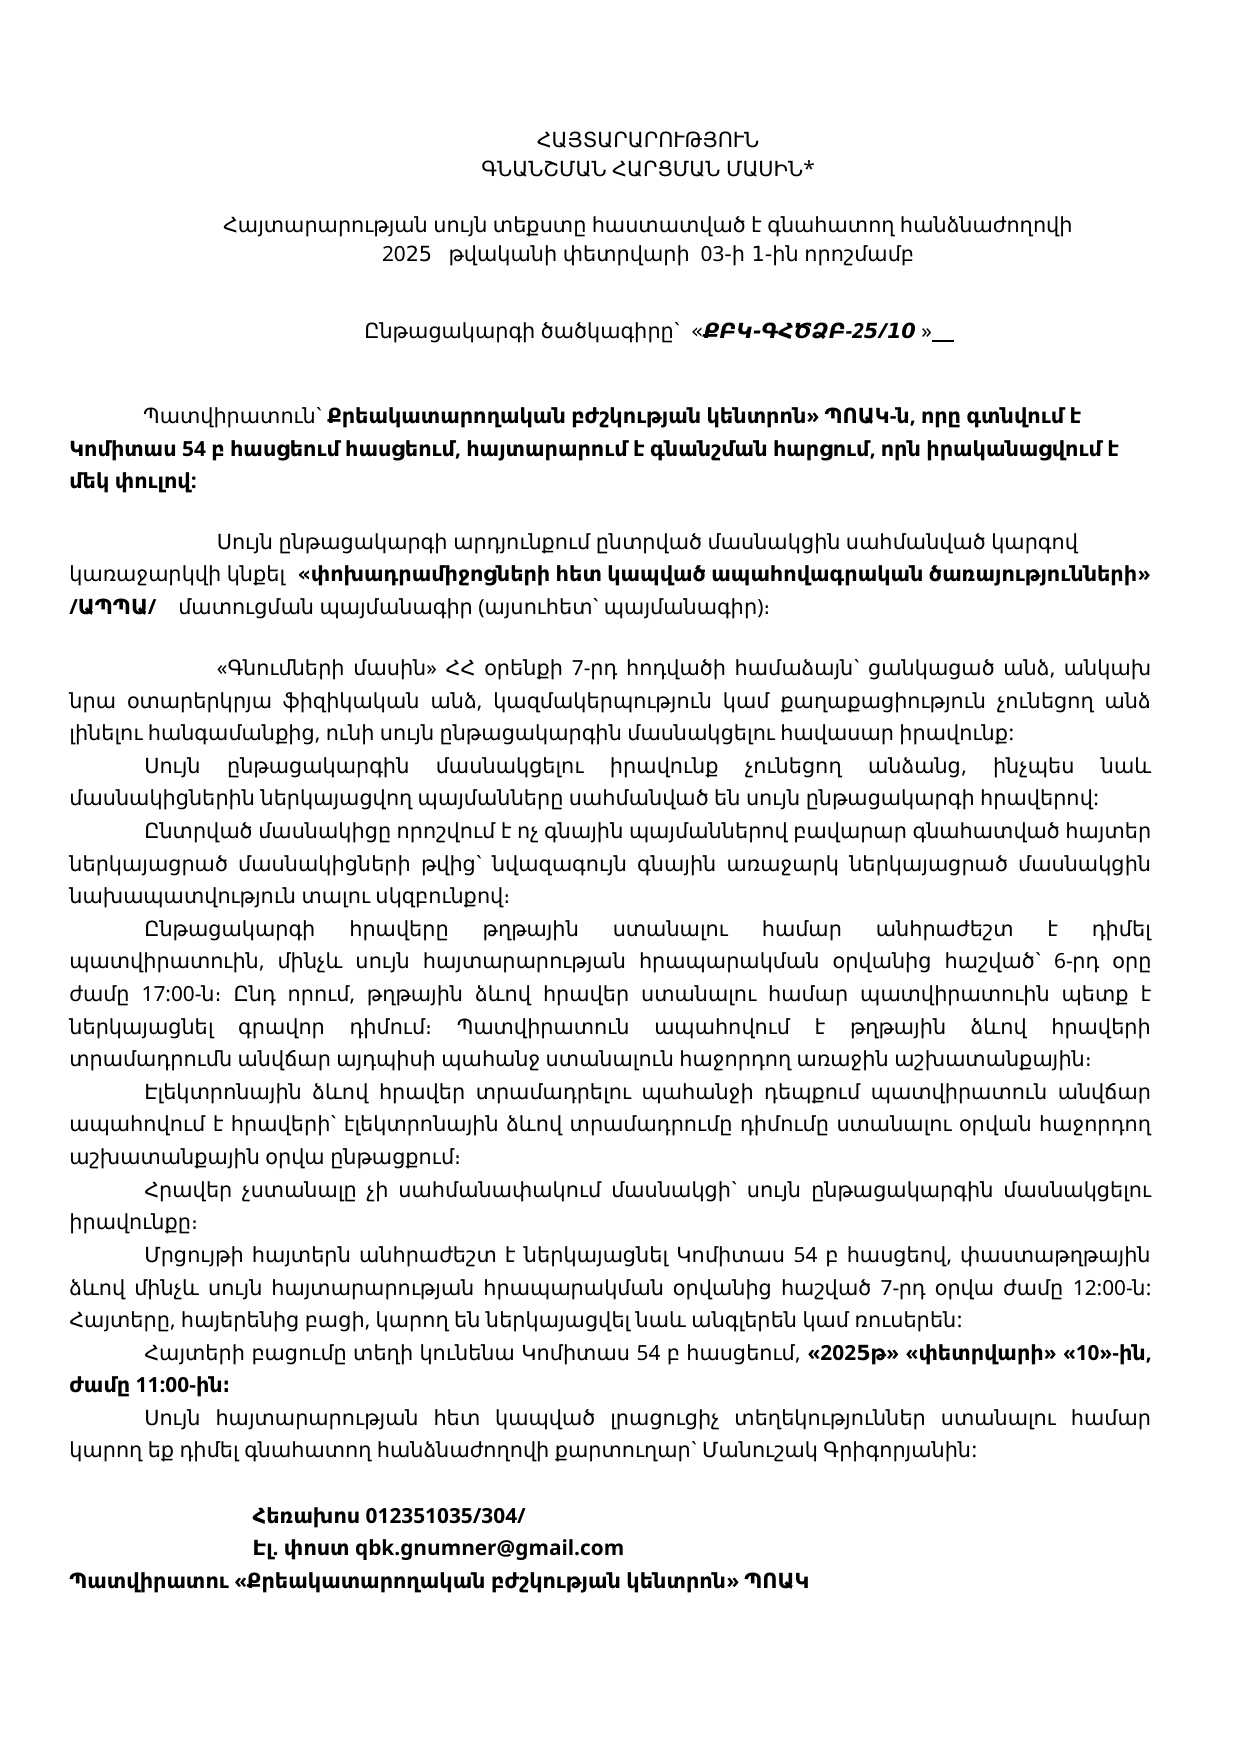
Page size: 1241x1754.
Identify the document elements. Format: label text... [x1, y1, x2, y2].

text Հեռախոս 012351035/304/ [69, 1501, 1152, 1529]
text Ընթացակարգի ծածկագիրը` «ՔԲԿ-ԳՀԾՁԲ-25/10 » [69, 316, 1152, 344]
text 2025 թվականի փետրվարի 03-ի 1-ին որոշմամբ [69, 239, 1152, 267]
text ԳՆԱՆՇՄԱՆ ՀԱՐՑՄԱՆ ՄԱՍԻՆ* [69, 154, 1152, 182]
text Ընթացակարգի հրավերը թղթային ստանալու համար անհրաժեշտ է դիմել պատվիրատուին, մինչև սույն հայտարարության հրապարակման օրվանից հաշված` 6-րդ օրը ժամը 17:00-ն։ Ընդ որում, թղթային ձևով հրավեր ստանալու համար պատվիրատուին պետք է ներկայացնել գրավոր դիմում։ Պատվիրատուն ապահովում է թղթային ձևով հրավերի տրամադրումն անվճար այդպիսի պահանջ ստանալուն հաջորդող առաջին աշխատանքային։ [69, 914, 1152, 1073]
text Ընտրված մասնակիցը որոշվում է ոչ գնային պայմաններով բավարար գնահատված հայտեր ներկայացրած մասնակիցների թվից` նվազագույն գնային առաջարկ ներկայացրած մասնակցին նախապատվություն տալու սկզբունքով։ [69, 816, 1152, 910]
text Սույն ընթացակարգին մասնակցելու իրավունք չունեցող անձանց, ինչպես նաև մասնակիցներին ներկայացվող պայմանները սահմանված են սույն ընթացակարգի հրավերով: [69, 751, 1152, 812]
text Պատվիրատու «Քրեակատարողական բժշկության կենտրոն» ՊՈԱԿ [69, 1566, 1152, 1594]
text Սույն ընթացակարգի արդյունքում ընտրված մասնակցին սահմանված կարգով կառաջարկվի կնքել «փոխադրամիջոցների հետ կապված ապահովագրական ծառայությունների» /ԱՊՊԱ/ մատուցման պայմանագիր (այսուհետ` պայմանագիր)։ [69, 527, 1152, 621]
text Հայտերի բացումը տեղի կունենա Կոմիտաս 54 բ հասցեում, «2025թ» «փետրվարի» «10»-ին, ժամը 11:00-ին։ [69, 1338, 1152, 1399]
text Սույն հայտարարության հետ կապված լրացուցիչ տեղեկություններ ստանալու համար կարող եք դիմել գնահատող հանձնաժողովի քարտուղար` Մանուշակ Գրիգորյանին: [69, 1403, 1152, 1464]
text Հրավեր չստանալը չի սահմանափակում մասնակցի` սույն ընթացակարգին մասնակցելու իրավունքը։ [69, 1175, 1152, 1236]
text Պատվիրատուն` Քրեակատարողական բժշկության կենտրոն» ՊՈԱԿ-ն, որը գտնվում է Կոմիտաս 54 բ հասցեում հասցեում, հայտարարում է գնանշման հարցում, որն իրականացվում է մեկ փուլով: [69, 401, 1152, 495]
text ՀԱՅՏԱՐԱՐՈՒԹՅՈՒՆ [69, 125, 1152, 154]
text Էլեկտրոնային ձևով հրավեր տրամադրելու պահանջի դեպքում պատվիրատուն անվճար ապահովում է հրավերի` էլեկտրոնային ձևով տրամադրումը դիմումը ստանալու օրվան հաջորդող աշխատանքային օրվա ընթացքում։ [69, 1077, 1152, 1171]
text «Գնումների մասին» ՀՀ օրենքի 7-րդ հոդվածի համաձայն` ցանկացած անձ, անկախ նրա օտարերկրյա ֆիզիկական անձ, կազմակերպություն կամ քաղաքացիություն չունեցող անձ լինելու հանգամանքից, ունի սույն ընթացակարգին մասնակցելու հավասար իրավունք: [69, 653, 1152, 747]
text Մրցույթի հայտերն անհրաժեշտ է ներկայացնել Կոմիտաս 54 բ հասցեով, փաստաթղթային ձևով մինչև սույն հայտարարության հրապարակման օրվանից հաշված 7-րդ օրվա ժամը 12:00-ն: Հայտերը, հայերենից բացի, կարող են ներկայացվել նաև անգլերեն կամ ռուսերեն: [69, 1240, 1152, 1334]
text Էլ. փոստ qbk.gnumner@gmail.com [69, 1533, 1152, 1562]
text Հայտարարության սույն տեքստը հաստատված է գնահատող հանձնաժողովի [69, 211, 1152, 239]
